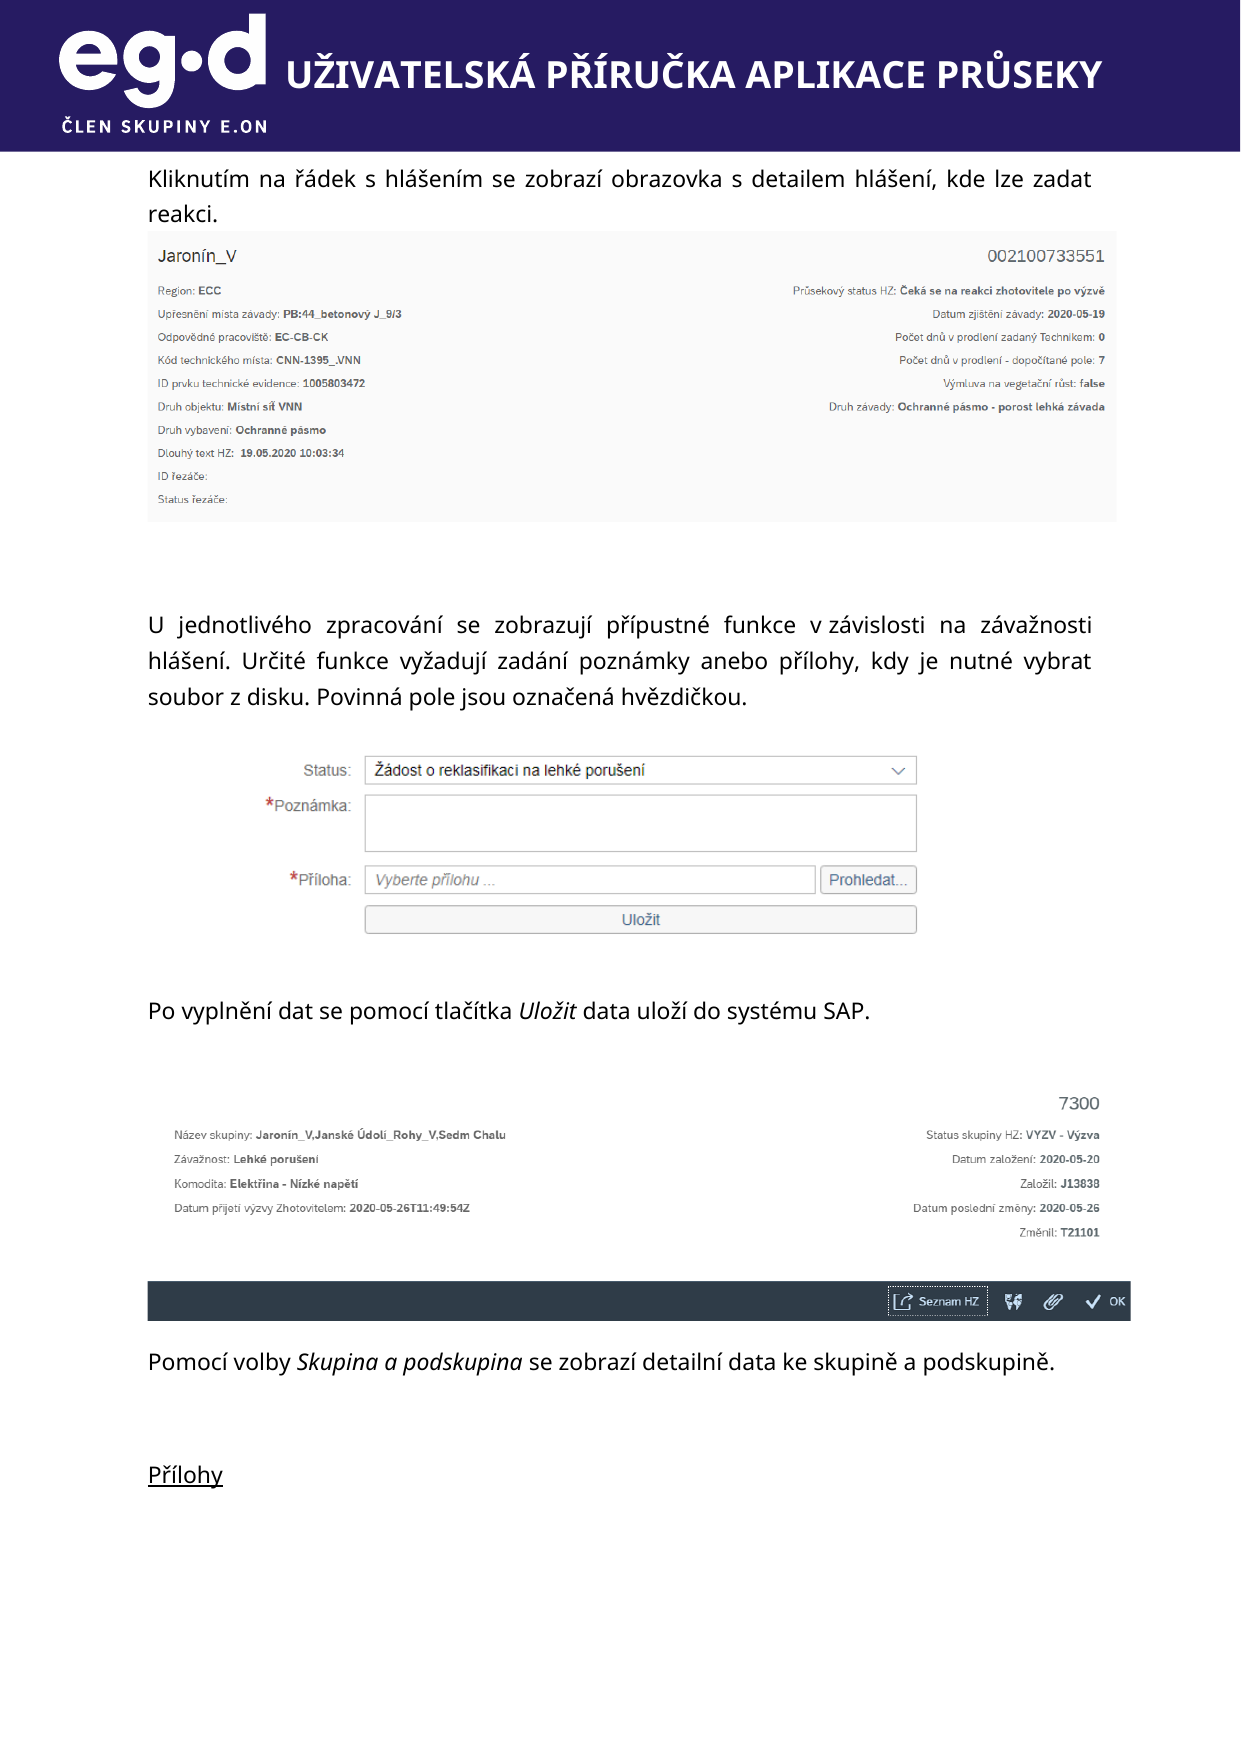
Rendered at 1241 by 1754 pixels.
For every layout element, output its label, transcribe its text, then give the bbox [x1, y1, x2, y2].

text Pomocí volby Skupina a podskupina se zobrazí detailní data ke skupině a podskupině. [148, 1345, 1093, 1377]
picture [247, 747, 993, 965]
text U jednotlivého zpracování se zobrazují přípustné funkce v závislosti na závažnosti hlášení. Určité funkce vyžadují zadání poznámky anebo přílohy, kdy je nutné vybrat soubor z disku. Povinná pole jsou označená hvězdičkou. [148, 609, 1093, 712]
text Kliknutím na řádek s hlášením se zobrazí obrazovka s detailem hlášení, kde lze zadat reakci. [148, 162, 1093, 230]
text Přílohy [148, 1459, 1093, 1490]
picture [147, 1051, 1131, 1321]
picture [147, 231, 1117, 522]
